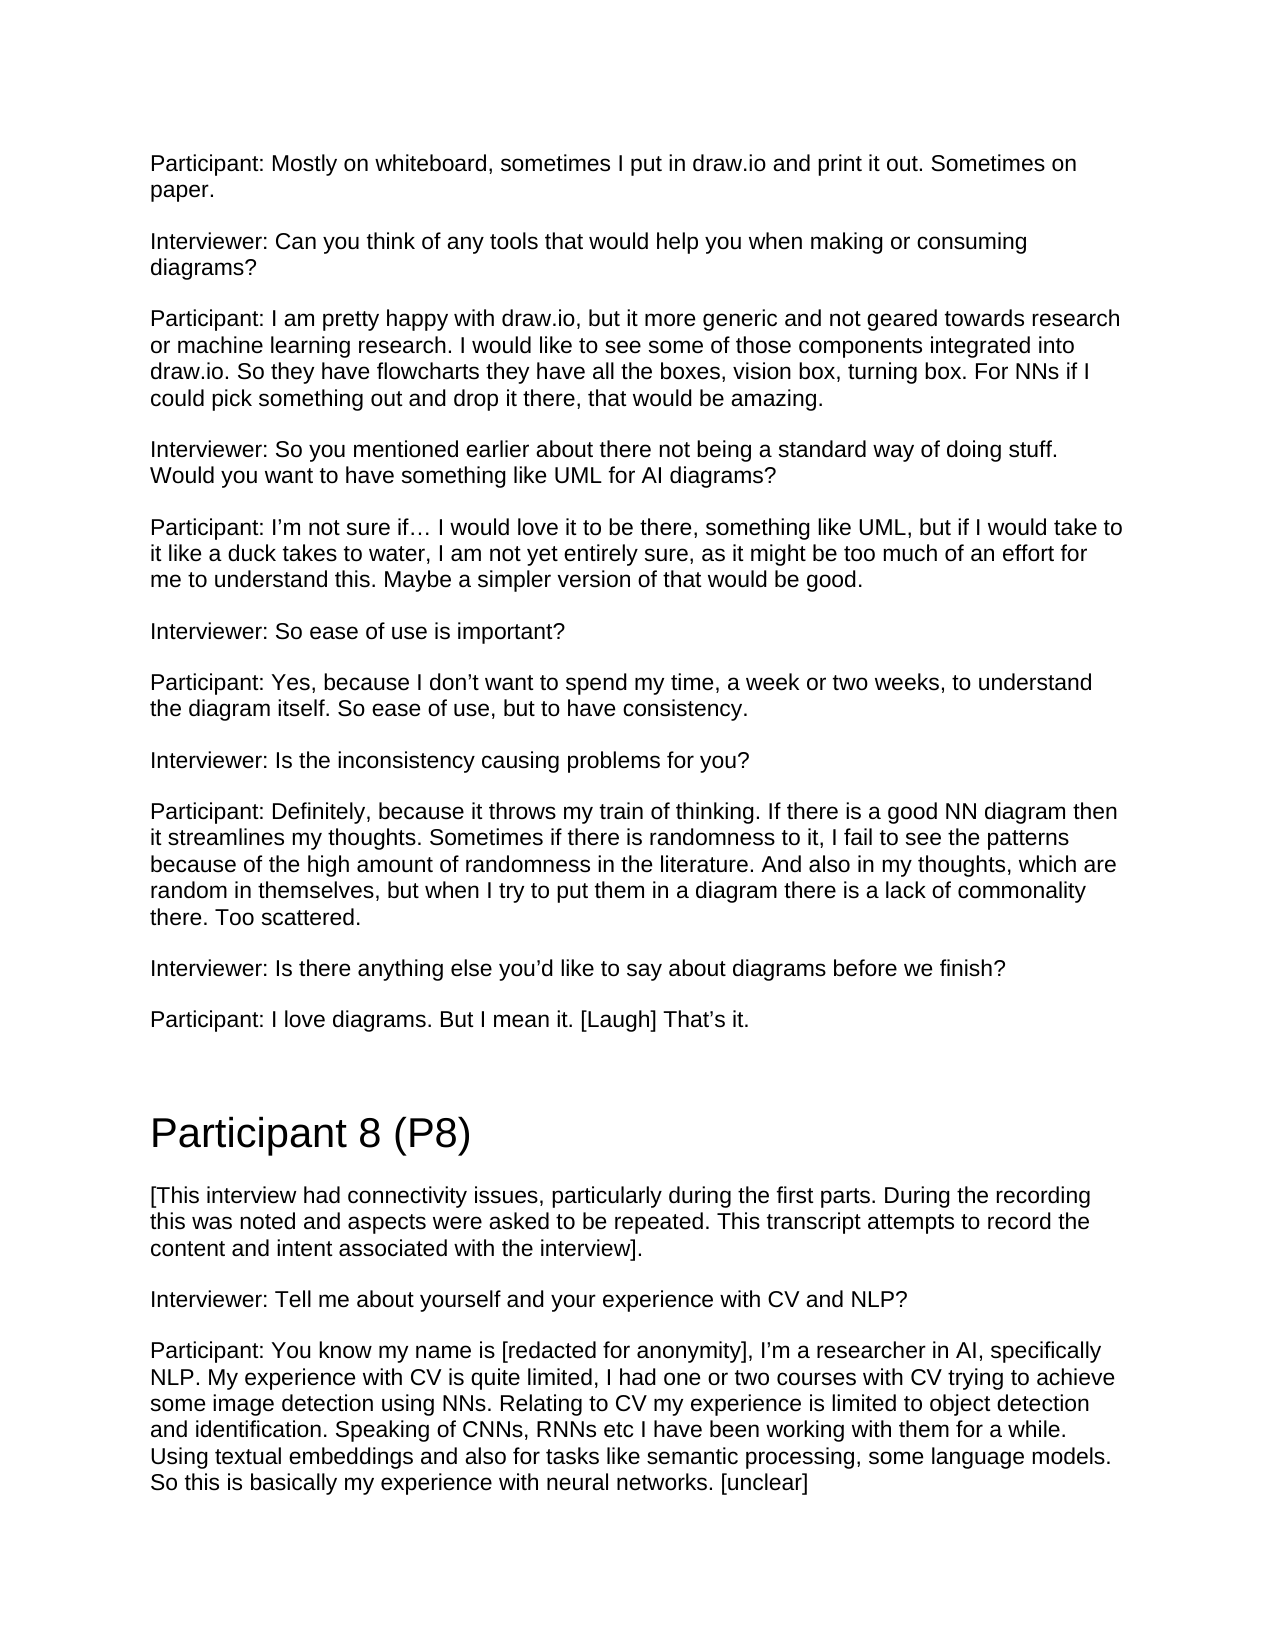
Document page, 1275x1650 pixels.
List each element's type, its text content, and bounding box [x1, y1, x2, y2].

text Interviewer: So ease of use is important? [150, 618, 1125, 644]
subtitle Participant 8 (P8) [150, 1109, 1125, 1157]
text Interviewer: Is there anything else you’d like to say about diagrams before we finish? [150, 955, 1125, 981]
text Participant: Mostly on whiteboard, sometimes I put in draw.io and print it out. Sometimes on paper. [150, 150, 1125, 203]
text Interviewer: Is the inconsistency causing problems for you? [150, 747, 1125, 773]
text Participant: Yes, because I don’t want to spend my time, a week or two weeks, to understand the diagram itself. So ease of use, but to have consistency. [150, 669, 1125, 722]
text [This interview had connectivity issues, particularly during the first parts. During the recording this was noted and aspects were asked to be repeated. This transcript attempts to record the content and intent associated with the interview]. [150, 1182, 1125, 1261]
text Participant: I love diagrams. But I mean it. [Laugh] That’s it. [150, 1006, 1125, 1032]
text Participant: You know my name is [redacted for anonymity], I’m a researcher in AI, specifically NLP. My experience with CV is quite limited, I had one or two courses with CV trying to achieve some image detection using NNs. Relating to CV my experience is limited to object detection and identification. Speaking of CNNs, RNNs etc I have been working with them for a while. Using textual embeddings and also for tasks like semantic processing, some language models. So this is basically my experience with neural networks. [unclear] [150, 1337, 1125, 1495]
text Interviewer: Tell me about yourself and your experience with CV and NLP? [150, 1286, 1125, 1312]
text Interviewer: So you mentioned earlier about there not being a standard way of doing stuff. Would you want to have something like UML for AI diagrams? [150, 436, 1125, 488]
text Participant: I am pretty happy with draw.io, but it more generic and not geared towards research or machine learning research. I would like to see some of those components integrated into draw.io. So they have flowcharts they have all the boxes, vision box, turning box. For NNs if I could pick something out and drop it there, that would be amazing. [150, 305, 1125, 411]
text Participant: I’m not sure if… I would love it to be there, something like UML, but if I would take to it like a duck takes to water, I am not yet entirely sure, as it might be too much of an effort for me to understand this. Maybe a simpler version of that would be good. [150, 513, 1125, 593]
text Interviewer: Can you think of any tools that would help you when making or consuming diagrams? [150, 228, 1125, 280]
text Participant: Definitely, because it throws my train of thinking. If there is a good NN diagram then it streamlines my thoughts. Sometimes if there is randomness to it, I fail to see the patterns because of the high amount of randomness in the literature. And also in my thoughts, which are random in themselves, but when I try to put them in a diagram there is a lack of commonality there. Too scattered. [150, 798, 1125, 930]
